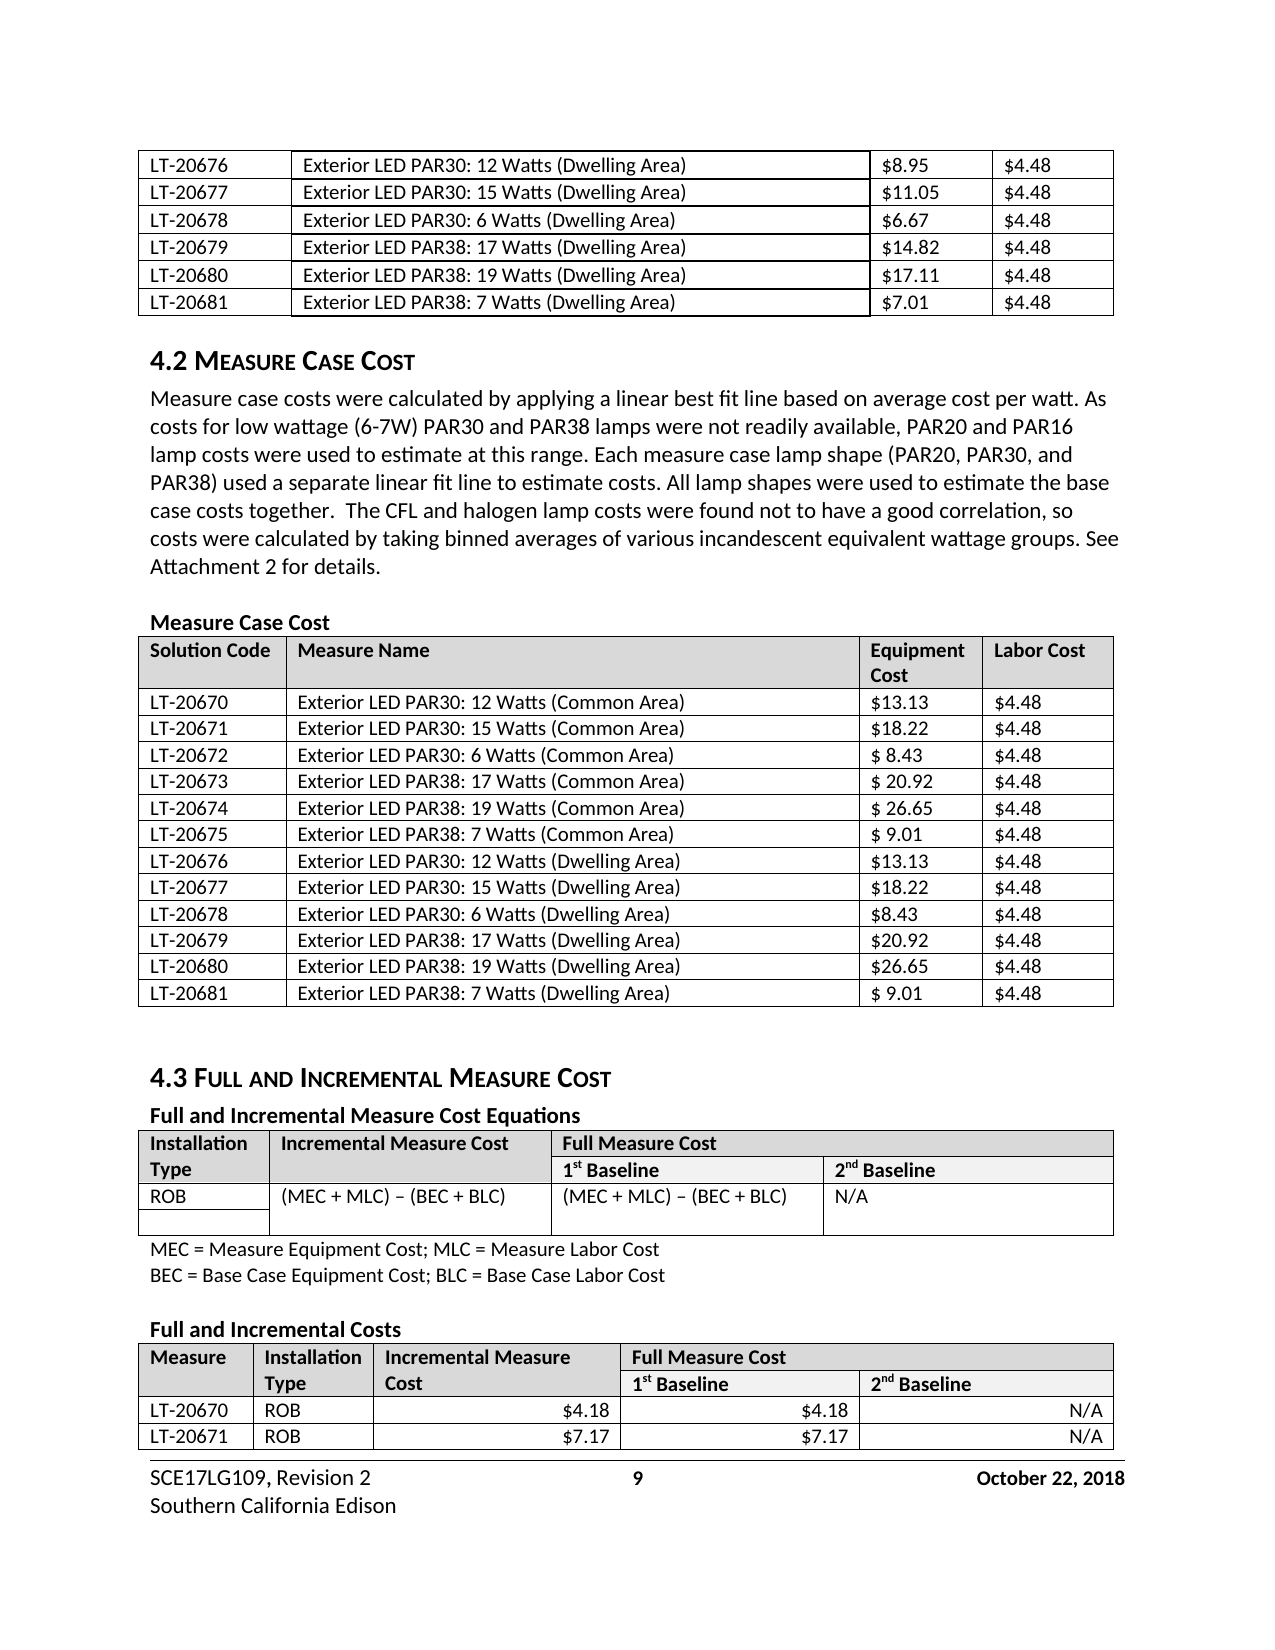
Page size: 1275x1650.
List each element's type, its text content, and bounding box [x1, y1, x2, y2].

table_cell $ 26.65 [860, 795, 982, 820]
table_cell $4.48 [983, 927, 1113, 953]
table_cell $4.48 [983, 716, 1113, 741]
table_cell $4.48 [983, 874, 1113, 900]
table_cell $20.92 [860, 927, 982, 953]
table_cell $4.48 [983, 848, 1113, 873]
table_cell $ 20.92 [860, 769, 982, 794]
table_cell $18.22 [860, 716, 982, 741]
table_cell LT-20679 [139, 234, 291, 260]
table_header Incremental Measure Cost [270, 1131, 551, 1182]
table_cell $4.48 [993, 234, 1113, 260]
table_cell Exterior LED PAR38: 19 Watts (Dwelling Area) [292, 262, 869, 287]
table_cell Exterior LED PAR30: 12 Watts (Common Area) [287, 689, 859, 714]
table_cell Exterior LED PAR38: 17 Watts (Common Area) [287, 769, 859, 794]
table_cell LT-20673 [139, 769, 286, 794]
table_cell $4.48 [983, 954, 1113, 979]
text Full and Incremental Costs [150, 1315, 1125, 1343]
table_cell 1st Baseline [621, 1371, 859, 1396]
text Measure case costs were calculated by applying a linear best fit line based on average cost per watt. As costs for low wattage (6-7W) PAR30 and PAR38 lamps were not readily available, PAR20 and PAR16 lamp costs were used to estimate at this range. Each measure case lamp shape (PAR20, PAR30, and PAR38) used a separate linear fit line to estimate costs. All lamp shapes were used to estimate the base case costs together. The CFL and halogen lamp costs were found not to have a good correlation, so costs were calculated by taking binned averages of various incandescent equivalent wattage groups. See Attachment 2 for details. [150, 384, 1125, 580]
table_cell $6.67 [871, 206, 992, 232]
table_cell LT-20680 [139, 954, 286, 979]
table_cell $11.05 [871, 179, 992, 205]
table_cell 2nd Baseline [824, 1157, 1113, 1182]
table_cell Exterior LED PAR30: 15 Watts (Dwelling Area) [287, 874, 859, 900]
table_cell LT-20676 [139, 151, 291, 177]
table_cell LT-20679 [139, 927, 286, 953]
table_cell LT-20674 [139, 795, 286, 820]
table_cell LT-20671 [139, 716, 286, 741]
table_cell $4.48 [993, 206, 1113, 232]
table_cell LT-20670 [139, 1397, 253, 1423]
table_cell LT-20680 [139, 261, 291, 287]
table_cell LT-20672 [139, 742, 286, 767]
table_cell Exterior LED PAR38: 17 Watts (Dwelling Area) [287, 927, 859, 953]
table_cell $8.95 [871, 151, 992, 177]
table_header Labor Cost [983, 637, 1113, 688]
table_cell $4.48 [983, 795, 1113, 820]
table_header Solution Code [139, 637, 286, 688]
table_cell ROB [139, 1184, 269, 1209]
table_cell LT-20670 [139, 689, 286, 714]
table_cell $13.13 [860, 689, 982, 714]
table_cell $4.48 [993, 289, 1113, 315]
text Full and Incremental Measure Cost Equations [150, 1101, 1125, 1129]
table_cell Exterior LED PAR30: 12 Watts (Dwelling Area) [292, 152, 869, 177]
subtitle 4.3 Full and Incremental Measure Cost [150, 1059, 1125, 1095]
table_cell Exterior LED PAR30: 6 Watts (Common Area) [287, 742, 859, 767]
table_cell LT-20681 [139, 289, 291, 315]
table_cell $ 9.01 [860, 980, 982, 1006]
subtitle 4.2 Measure Case Cost [150, 342, 1125, 378]
table_cell LT-20681 [139, 980, 286, 1006]
table_cell Exterior LED PAR30: 12 Watts (Dwelling Area) [287, 848, 859, 873]
table_cell LT-20675 [139, 821, 286, 847]
table_cell $4.48 [983, 742, 1113, 767]
table_cell $ 9.01 [860, 821, 982, 847]
table_header Measure Name [287, 637, 859, 688]
table_cell $4.18 [374, 1397, 620, 1423]
table_header Installation Type [254, 1344, 373, 1396]
table_cell $4.48 [983, 901, 1113, 926]
table_cell $4.48 [993, 151, 1113, 177]
table_cell $17.11 [871, 261, 992, 287]
table_cell $7.01 [871, 289, 992, 315]
table_cell LT-20671 [139, 1424, 253, 1449]
table_cell $4.18 [621, 1397, 859, 1423]
table_cell Exterior LED PAR38: 7 Watts (Dwelling Area) [287, 980, 859, 1006]
table_cell LT-20677 [139, 874, 286, 900]
table_cell Exterior LED PAR38: 7 Watts (Dwelling Area) [292, 290, 869, 315]
table_cell $26.65 [860, 954, 982, 979]
table_cell $4.48 [993, 261, 1113, 287]
table_header Incremental Measure Cost [374, 1344, 620, 1396]
table_cell $4.48 [993, 179, 1113, 205]
table_cell Exterior LED PAR38: 19 Watts (Dwelling Area) [287, 954, 859, 979]
table_cell Exterior LED PAR30: 15 Watts (Common Area) [287, 716, 859, 741]
table_cell LT-20676 [139, 848, 286, 873]
table_cell $4.48 [983, 769, 1113, 794]
table_cell $7.17 [621, 1424, 859, 1449]
table_cell 1st Baseline [552, 1157, 823, 1182]
table_cell $18.22 [860, 874, 982, 900]
table_cell $7.17 [374, 1424, 620, 1449]
table_cell $13.13 [860, 848, 982, 873]
table_cell LT-20677 [139, 179, 291, 205]
table_header Installation Type [139, 1131, 269, 1182]
table_cell N/A [860, 1424, 1113, 1449]
table_cell 2nd Baseline [860, 1371, 1113, 1396]
table_cell N/A [824, 1184, 1113, 1235]
table_cell Exterior LED PAR30: 6 Watts (Dwelling Area) [292, 207, 869, 232]
text BEC = Base Case Equipment Cost; BLC = Base Case Labor Cost [150, 1262, 1125, 1287]
text Measure Case Cost [150, 580, 1125, 636]
table_cell $8.43 [860, 901, 982, 926]
table_cell $14.82 [871, 234, 992, 260]
table_header Equipment Cost [860, 637, 982, 688]
table_header Full Measure Cost [621, 1344, 1113, 1370]
text MEC = Measure Equipment Cost; MLC = Measure Labor Cost [150, 1236, 1125, 1262]
table_header Measure [139, 1344, 253, 1396]
table_header Full Measure Cost [552, 1131, 1113, 1156]
table_cell LT-20678 [139, 901, 286, 926]
table_cell $4.48 [983, 980, 1113, 1006]
table_cell (MEC + MLC) – (BEC + BLC) [270, 1184, 551, 1235]
table_cell ROB [254, 1397, 373, 1423]
table_cell $4.48 [983, 821, 1113, 847]
table_cell Exterior LED PAR38: 7 Watts (Common Area) [287, 821, 859, 847]
table_cell (MEC + MLC) – (BEC + BLC) [552, 1184, 823, 1235]
table_cell Exterior LED PAR38: 19 Watts (Common Area) [287, 795, 859, 820]
table_cell [139, 1210, 269, 1235]
table_cell Exterior LED PAR30: 15 Watts (Dwelling Area) [292, 180, 869, 205]
table_cell ROB [254, 1424, 373, 1449]
table_cell $ 8.43 [860, 742, 982, 767]
table_cell Exterior LED PAR30: 6 Watts (Dwelling Area) [287, 901, 859, 926]
table_cell N/A [860, 1397, 1113, 1423]
table_cell Exterior LED PAR38: 17 Watts (Dwelling Area) [292, 235, 869, 260]
table_cell $4.48 [983, 689, 1113, 714]
table_cell LT-20678 [139, 206, 291, 232]
